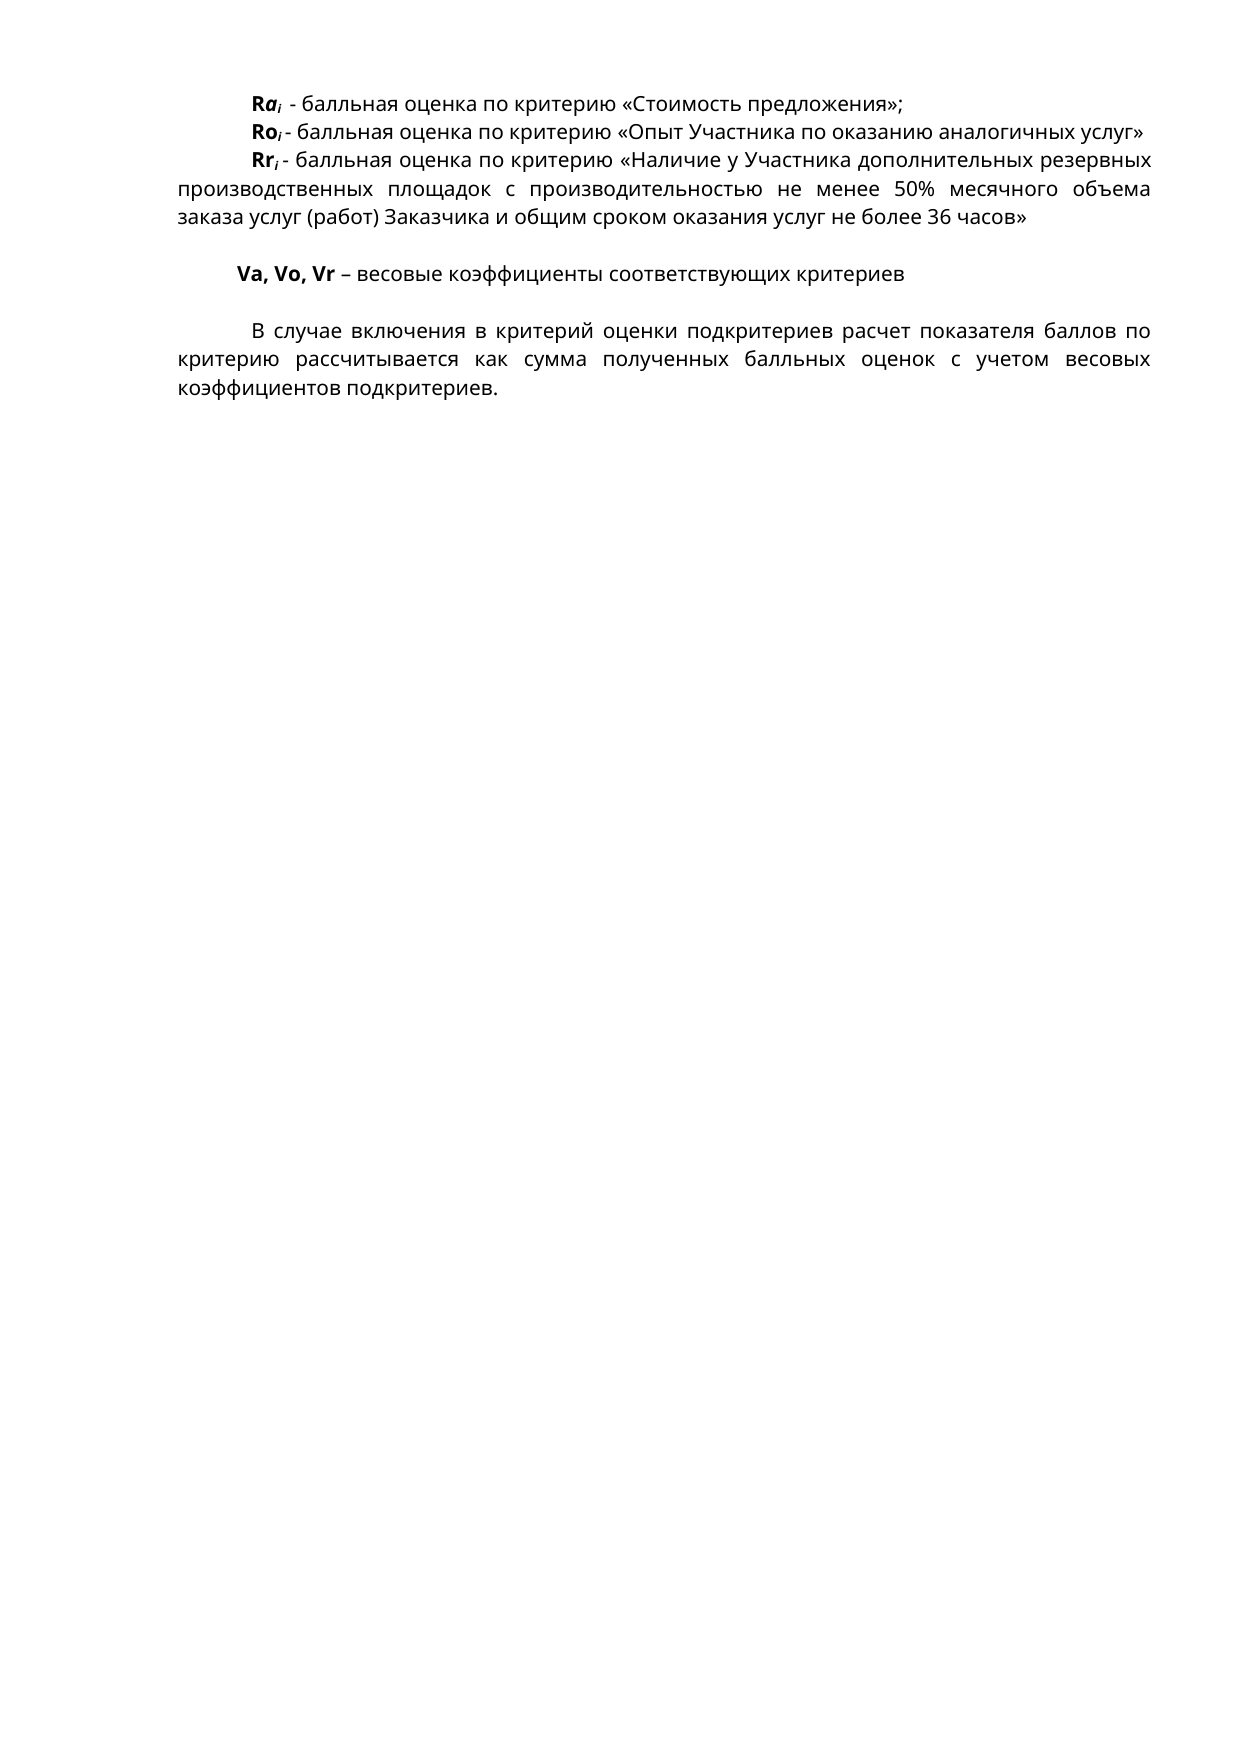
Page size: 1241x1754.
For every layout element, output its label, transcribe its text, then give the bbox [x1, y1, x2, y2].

text Rai - балльная оценка по критерию «Стоимость предложения»; [177, 89, 1152, 117]
text Rri - балльная оценка по критерию «Наличие у Участника дополнительных резервных производственных площадок с производительностью не менее 50% месячного объема заказа услуг (работ) Заказчика и общим сроком оказания услуг не более 36 часов» [177, 146, 1152, 231]
text Va, Vo, Vr – весовые коэффициенты соответствующих критериев [177, 259, 1152, 288]
text В случае включения в критерий оценки подкритериев расчет показателя баллов по критерию рассчитывается как сумма полученных балльных оценок с учетом весовых коэффициентов подкритериев. [177, 316, 1152, 401]
text Roi - балльная оценка по критерию «Опыт Участника по оказанию аналогичных услуг» [177, 117, 1152, 146]
